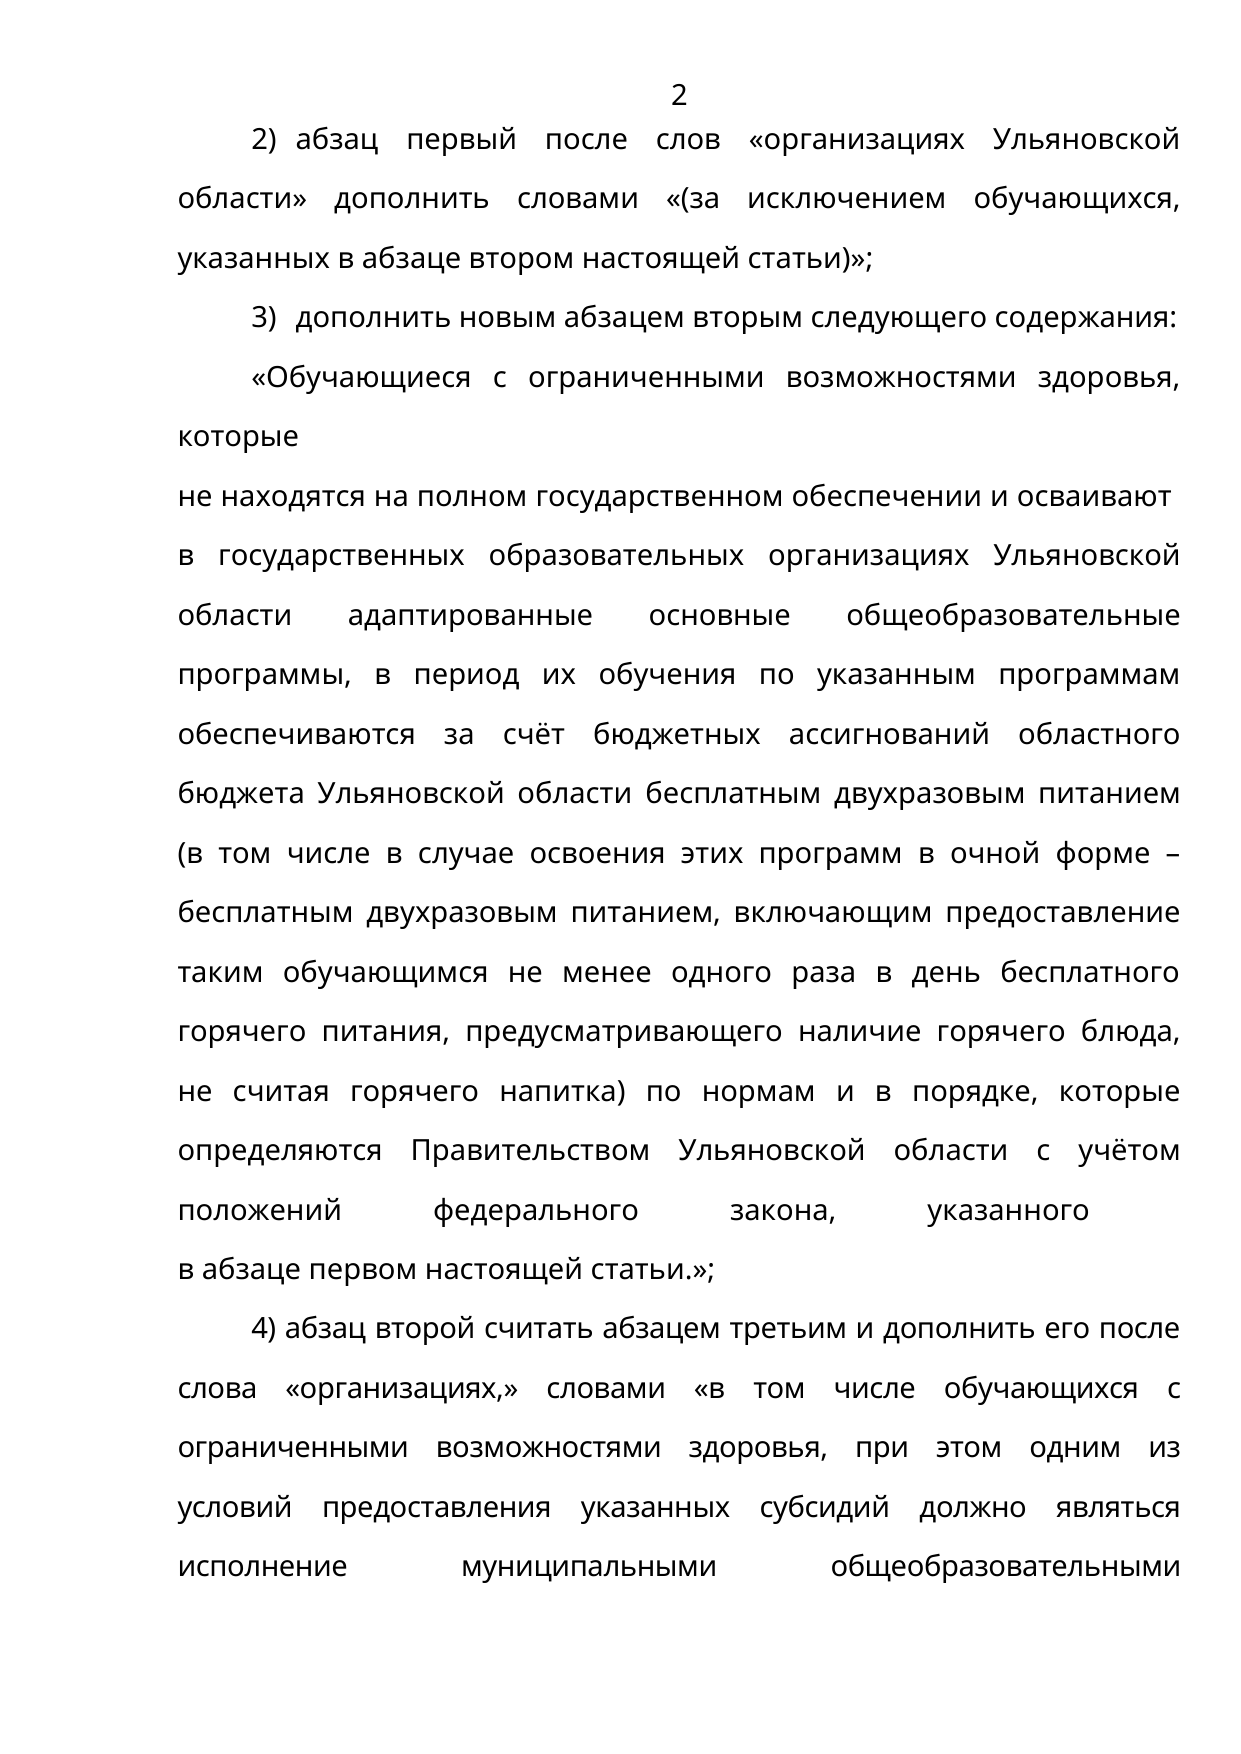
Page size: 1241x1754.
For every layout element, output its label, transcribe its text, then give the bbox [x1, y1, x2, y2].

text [177, 1308, 1181, 1585]
list дополнить новым абзацем вторым следующего содержания: [177, 297, 1181, 336]
list абзац первый после слов «организациях Ульяновской области» дополнить словами «(за исключением обучающихся, указанных в абзаце втором настоящей статьи)»; [177, 118, 1181, 277]
text «Обучающиеся с ограниченными возможностями здоровья, которые не находятся на полном государственном обеспечении и осваивают в государственных образовательных организациях Ульяновской области адаптированные основные общеобразовательные программы, в период их обучения по указанным программам обеспечиваются за счёт бюджетных ассигнований областного бюджета Ульяновской области бесплатным двухразовым питанием (в том числе в случае освоения этих программ в очной форме – бесплатным двухразовым питанием, включающим предоставление таким обучающимся не менее одного раза в день бесплатного горячего питания, предусматривающего наличие горячего блюда, не считая горячего напитка) по нормам и в порядке, которые определяются Правительством Ульяновской области с учётом положений федерального закона, указанного в абзаце первом настоящей статьи.»; [177, 356, 1181, 1288]
